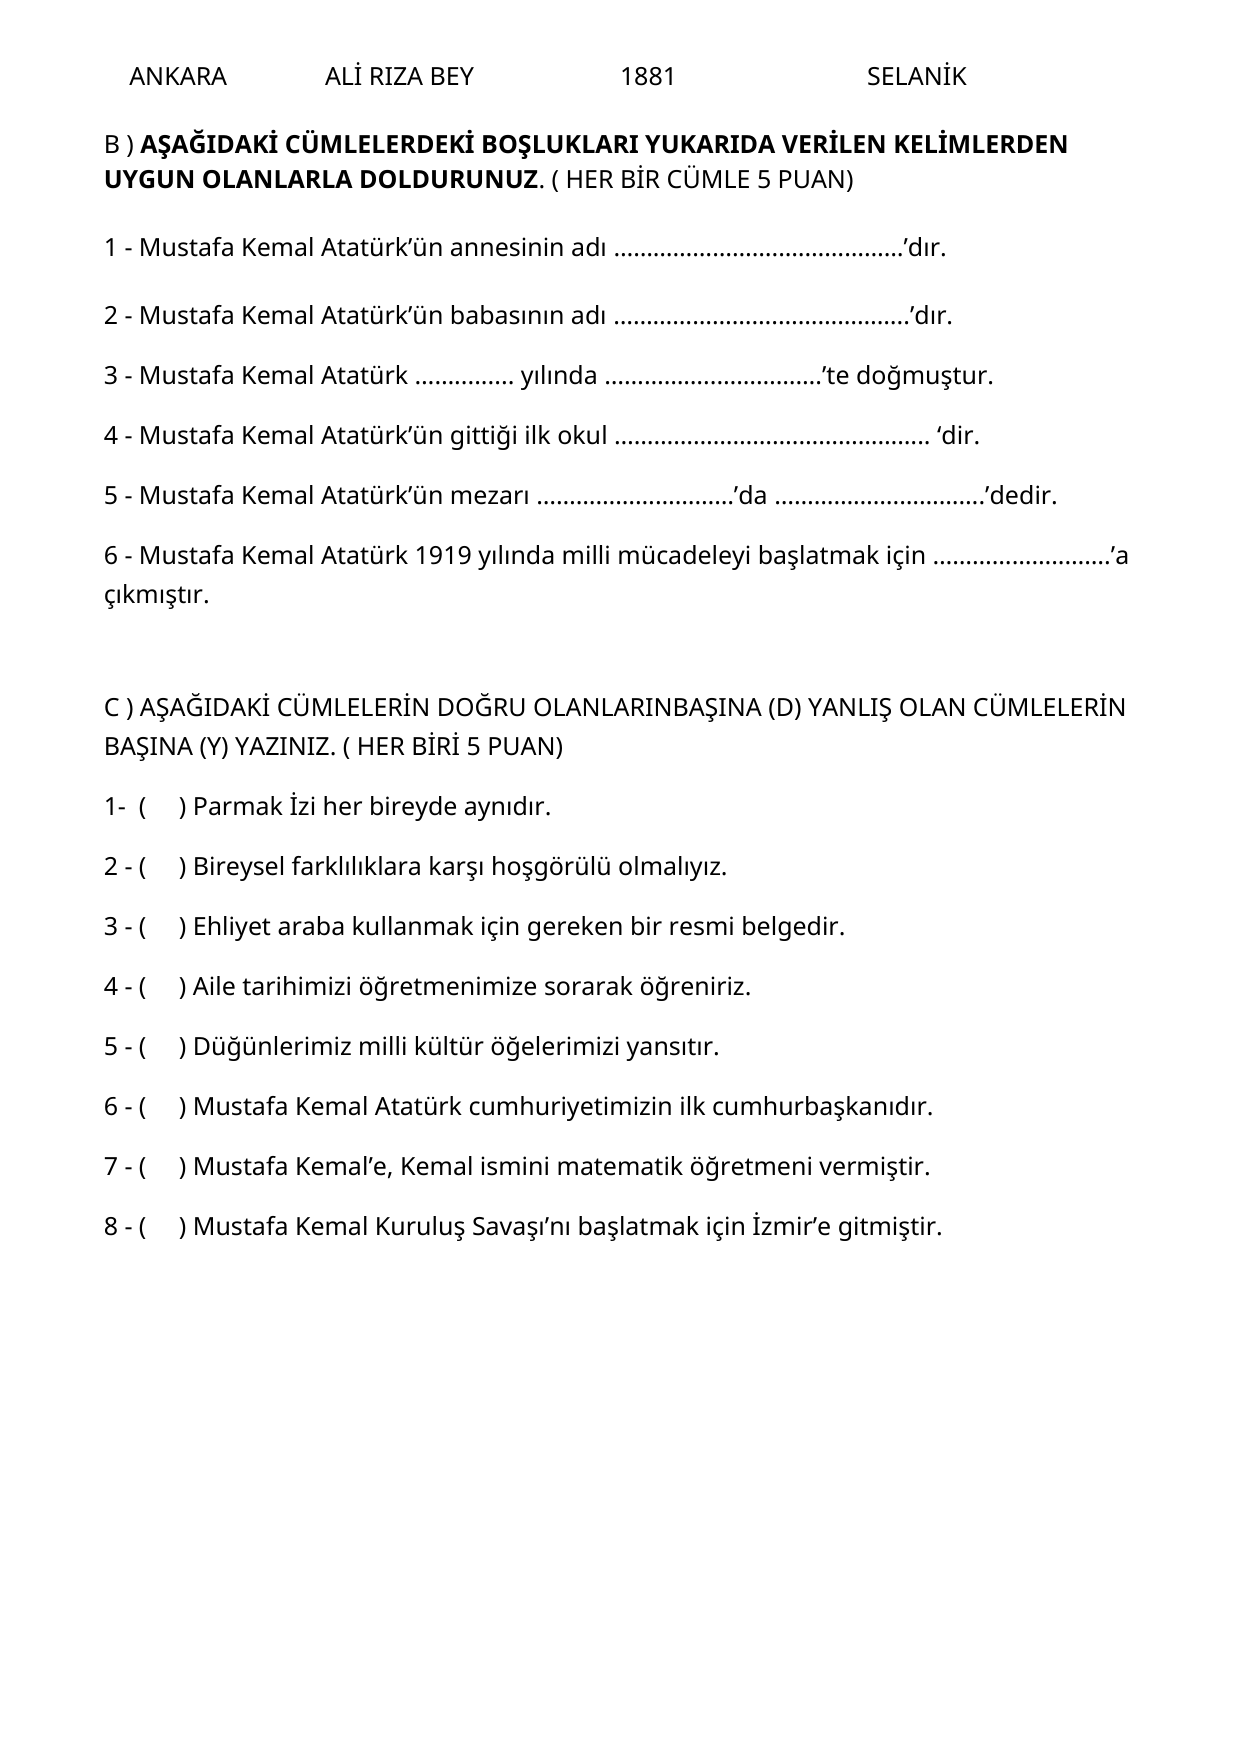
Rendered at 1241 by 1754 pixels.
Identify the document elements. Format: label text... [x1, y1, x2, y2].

text 2 - ( ) Bireysel farklılıklara karşı hoşgörülü olmalıyız. [103, 849, 1181, 883]
text 1- ( ) Parmak İzi her bireyde aynıdır. [103, 789, 1181, 823]
text 4 - Mustafa Kemal Atatürk’ün gittiği ilk okul ……………………….……………….. ‘dir. [103, 417, 1181, 452]
text 2 - Mustafa Kemal Atatürk’ün babasının adı …………………….………………..’dır. [103, 297, 1181, 332]
text 1 - Mustafa Kemal Atatürk’ün annesinin adı ……………………..………………’dır. [103, 229, 1166, 263]
text 5 - ( ) Düğünlerimiz milli kültür öğelerimizi yansıtır. [103, 1029, 1181, 1063]
text 3 - Mustafa Kemal Atatürk ……......... yılında ……………..…………….’te doğmuştur. [103, 357, 1181, 392]
text 3 - ( ) Ehliyet araba kullanmak için gereken bir resmi belgedir. [103, 909, 1181, 943]
text ANKARA ALİ RIZA BEY 1881 SELANİK [118, 59, 1166, 93]
text 8 - ( ) Mustafa Kemal Kuruluş Savaşı’nı başlatmak için İzmir’e gitmiştir. [103, 1209, 1181, 1243]
text 4 - ( ) Aile tarihimizi öğretmenimize sorarak öğreniriz. [103, 969, 1181, 1003]
text 7 - ( ) Mustafa Kemal’e, Kemal ismini matematik öğretmeni vermiştir. [103, 1149, 1181, 1183]
text C ) AŞAĞIDAKİ CÜMLELERİN DOĞRU OLANLARINBAŞINA (D) YANLIŞ OLAN CÜMLELERİN BAŞINA (Y) YAZINIZ. ( HER BİRİ 5 PUAN) [103, 690, 1181, 763]
text 6 - Mustafa Kemal Atatürk 1919 yılında milli mücadeleyi başlatmak için ………………..…….’a çıkmıştır. [103, 537, 1181, 611]
text B ) AŞAĞIDAKİ CÜMLELERDEKİ BOŞLUKLARI YUKARIDA VERİLEN KELİMLERDEN UYGUN OLANLARLA DOLDURUNUZ. ( HER BİR CÜMLE 5 PUAN) [103, 127, 1166, 195]
text 6 - ( ) Mustafa Kemal Atatürk cumhuriyetimizin ilk cumhurbaşkanıdır. [103, 1089, 1181, 1123]
text 5 - Mustafa Kemal Atatürk’ün mezarı …………………………’da ……………….………….’dedir. [103, 477, 1181, 512]
